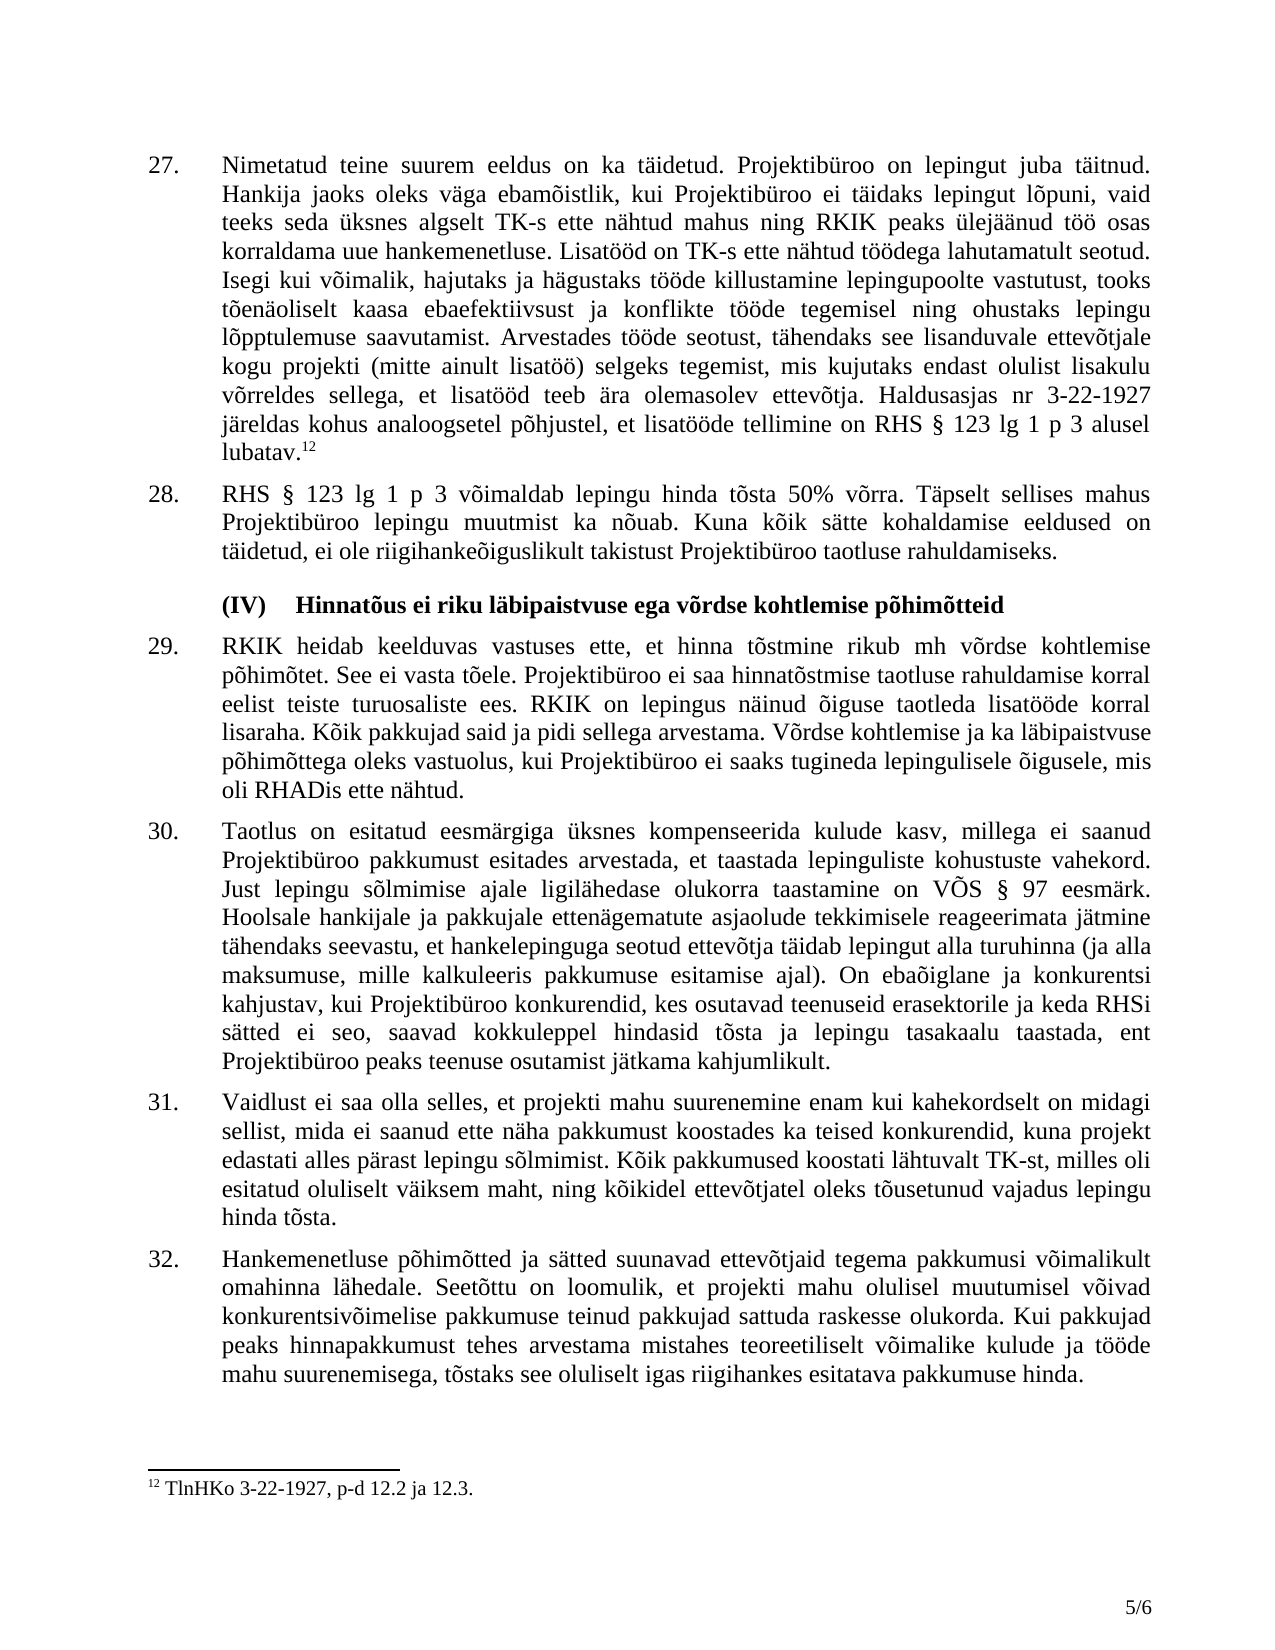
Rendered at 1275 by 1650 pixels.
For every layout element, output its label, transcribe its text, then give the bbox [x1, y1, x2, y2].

text RHS § 123 lg 1 p 3 võimaldab lepingu hinda tõsta 50% võrra. Täpselt sellises mahus Projektibüroo lepingu muutmist ka nõuab. Kuna kõik sätte kohaldamise eeldused on täidetud, ei ole riigihankeõiguslikult takistust Projektibüroo taotluse rahuldamiseks. [148, 479, 1152, 565]
subtitle Taotlus on esitatud eesmärgiga üksnes kompenseerida kulude kasv, millega ei saanud Projektibüroo pakkumust esitades arvestada, et taastada lepinguliste kohustuste vahekord. Just lepingu sõlmimise ajale ligilähedase olukorra taastamine on VÕS § 97 eesmärk. Hoolsale hankijale ja pakkujale ettenägematute asjaolude tekkimisele reageerimata jätmine tähendaks seevastu, et hankelepinguga seotud ettevõtja täidab lepingut alla turuhinna (ja alla maksumuse, mille kalkuleeris pakkumuse esitamise ajal). On ebaõiglane ja konkurentsi kahjustav, kui Projektibüroo konkurendid, kes osutavad teenuseid erasektorile ja keda RHSi sätted ei seo, saavad kokkuleppel hindasid tõsta ja lepingu tasakaalu taastada, ent Projektibüroo peaks teenuse osutamist jätkama kahjumlikult. [148, 816, 1152, 1075]
subtitle Vaidlust ei saa olla selles, et projekti mahu suurenemine enam kui kahekordselt on midagi sellist, mida ei saanud ette näha pakkumust koostades ka teised konkurendid, kuna projekt edastati alles pärast lepingu sõlmimist. Kõik pakkumused koostati lähtuvalt TK-st, milles oli esitatud oluliselt väiksem maht, ning kõikidel ettevõtjatel oleks tõusetunud vajadus lepingu hinda tõsta. [148, 1087, 1152, 1231]
subtitle RKIK heidab keelduvas vastuses ette, et hinna tõstmine rikub mh võrdse kohtlemise põhimõtet. See ei vasta tõele. Projektibüroo ei saa hinnatõstmise taotluse rahuldamise korral eelist teiste turuosaliste ees. RKIK on lepingus näinud õiguse taotleda lisatööde korral lisaraha. Kõik pakkujad said ja pidi sellega arvestama. Võrdse kohtlemise ja ka läbipaistvuse põhimõttega oleks vastuolus, kui Projektibüroo ei saaks tugineda lepingulisele õigusele, mis oli RHADis ette nähtud. [148, 631, 1152, 804]
text Nimetatud teine suurem eeldus on ka täidetud. Projektibüroo on lepingut juba täitnud. Hankija jaoks oleks väga ebamõistlik, kui Projektibüroo ei täidaks lepingut lõpuni, vaid teeks seda üksnes algselt TK-s ette nähtud mahus ning RKIK peaks ülejäänud töö osas korraldama uue hankemenetluse. Lisatööd on TK-s ette nähtud töödega lahutamatult seotud. Isegi kui võimalik, hajutaks ja hägustaks tööde killustamine lepingupoolte vastutust, tooks tõenäoliselt kaasa ebaefektiivsust ja konflikte tööde tegemisel ning ohustaks lepingu lõpptulemuse saavutamist. Arvestades tööde seotust, tähendaks see lisanduvale ettevõtjale kogu projekti (mitte ainult lisatöö) selgeks tegemist, mis kujutaks endast olulist lisakulu võrreldes sellega, et lisatööd teeb ära olemasolev ettevõtja. Haldusasjas nr 3-22-1927 järeldas kohus analoogsetel põhjustel, et lisatööde tellimine on RHS § 123 lg 1 p 3 alusel lubatav. [148, 150, 1152, 466]
text Hinnatõus ei riku läbipaistvuse ega võrdse kohtlemise põhimõtteid [222, 590, 1152, 619]
text Hankemenetluse põhimõtted ja sätted suunavad ettevõtjaid tegema pakkumusi võimalikult omahinna lähedale. Seetõttu on loomulik, et projekti mahu olulisel muutumisel võivad konkurentsivõimelise pakkumuse teinud pakkujad sattuda raskesse olukorda. Kui pakkujad peaks hinnapakkumust tehes arvestama mistahes teoreetiliselt võimalike kulude ja tööde mahu suurenemisega, tõstaks see oluliselt igas riigihankes esitatava pakkumuse hinda. [148, 1244, 1152, 1387]
